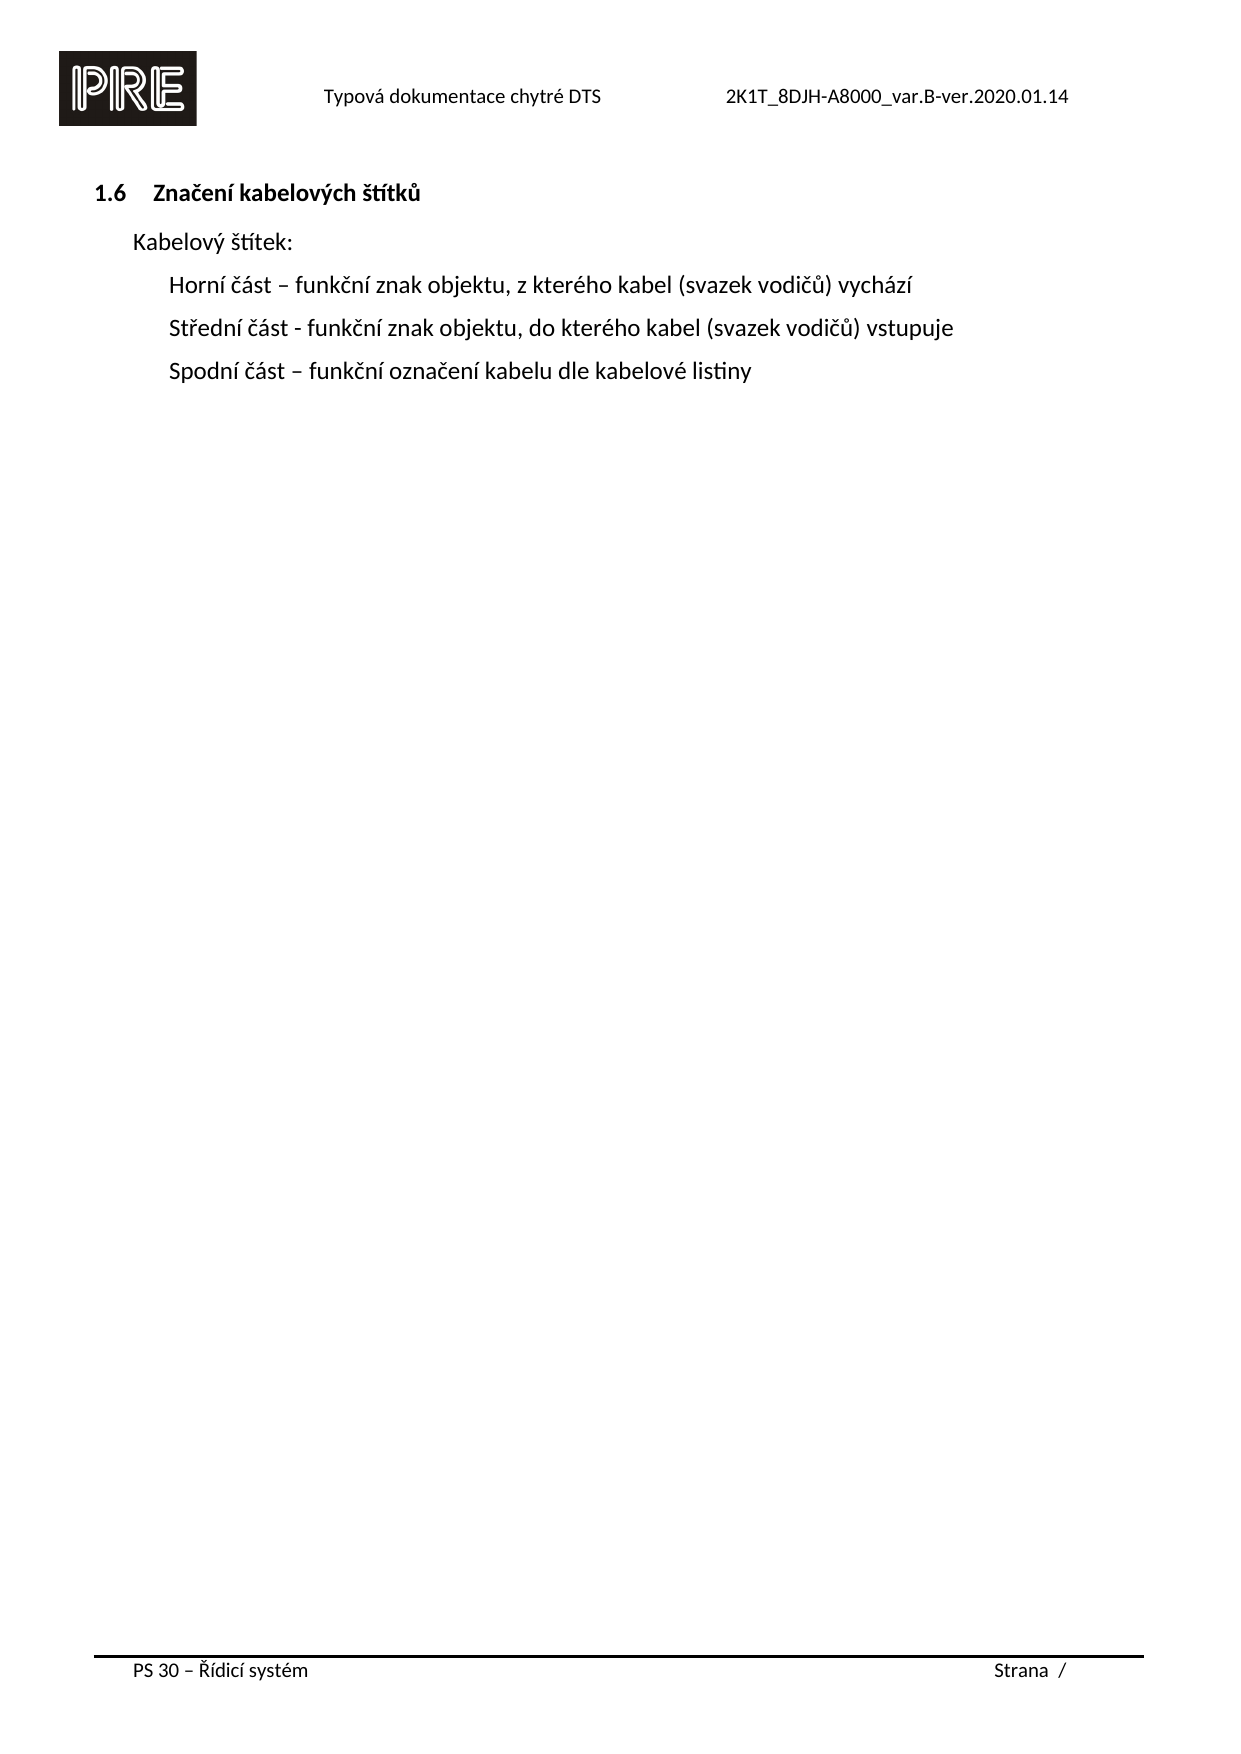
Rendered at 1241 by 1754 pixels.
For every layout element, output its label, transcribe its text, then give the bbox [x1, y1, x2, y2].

text Střední část - funkční znak objektu, do kterého kabel (svazek vodičů) vstupuje [94, 312, 1144, 343]
subtitle Značení kabelových štítků [94, 177, 1144, 208]
text Kabelový štítek: [94, 226, 1144, 257]
text Spodní část – funkční označení kabelu dle kabelové listiny [94, 355, 1144, 386]
text Horní část – funkční znak objektu, z kterého kabel (svazek vodičů) vychází [94, 269, 1144, 300]
picture [59, 51, 197, 126]
